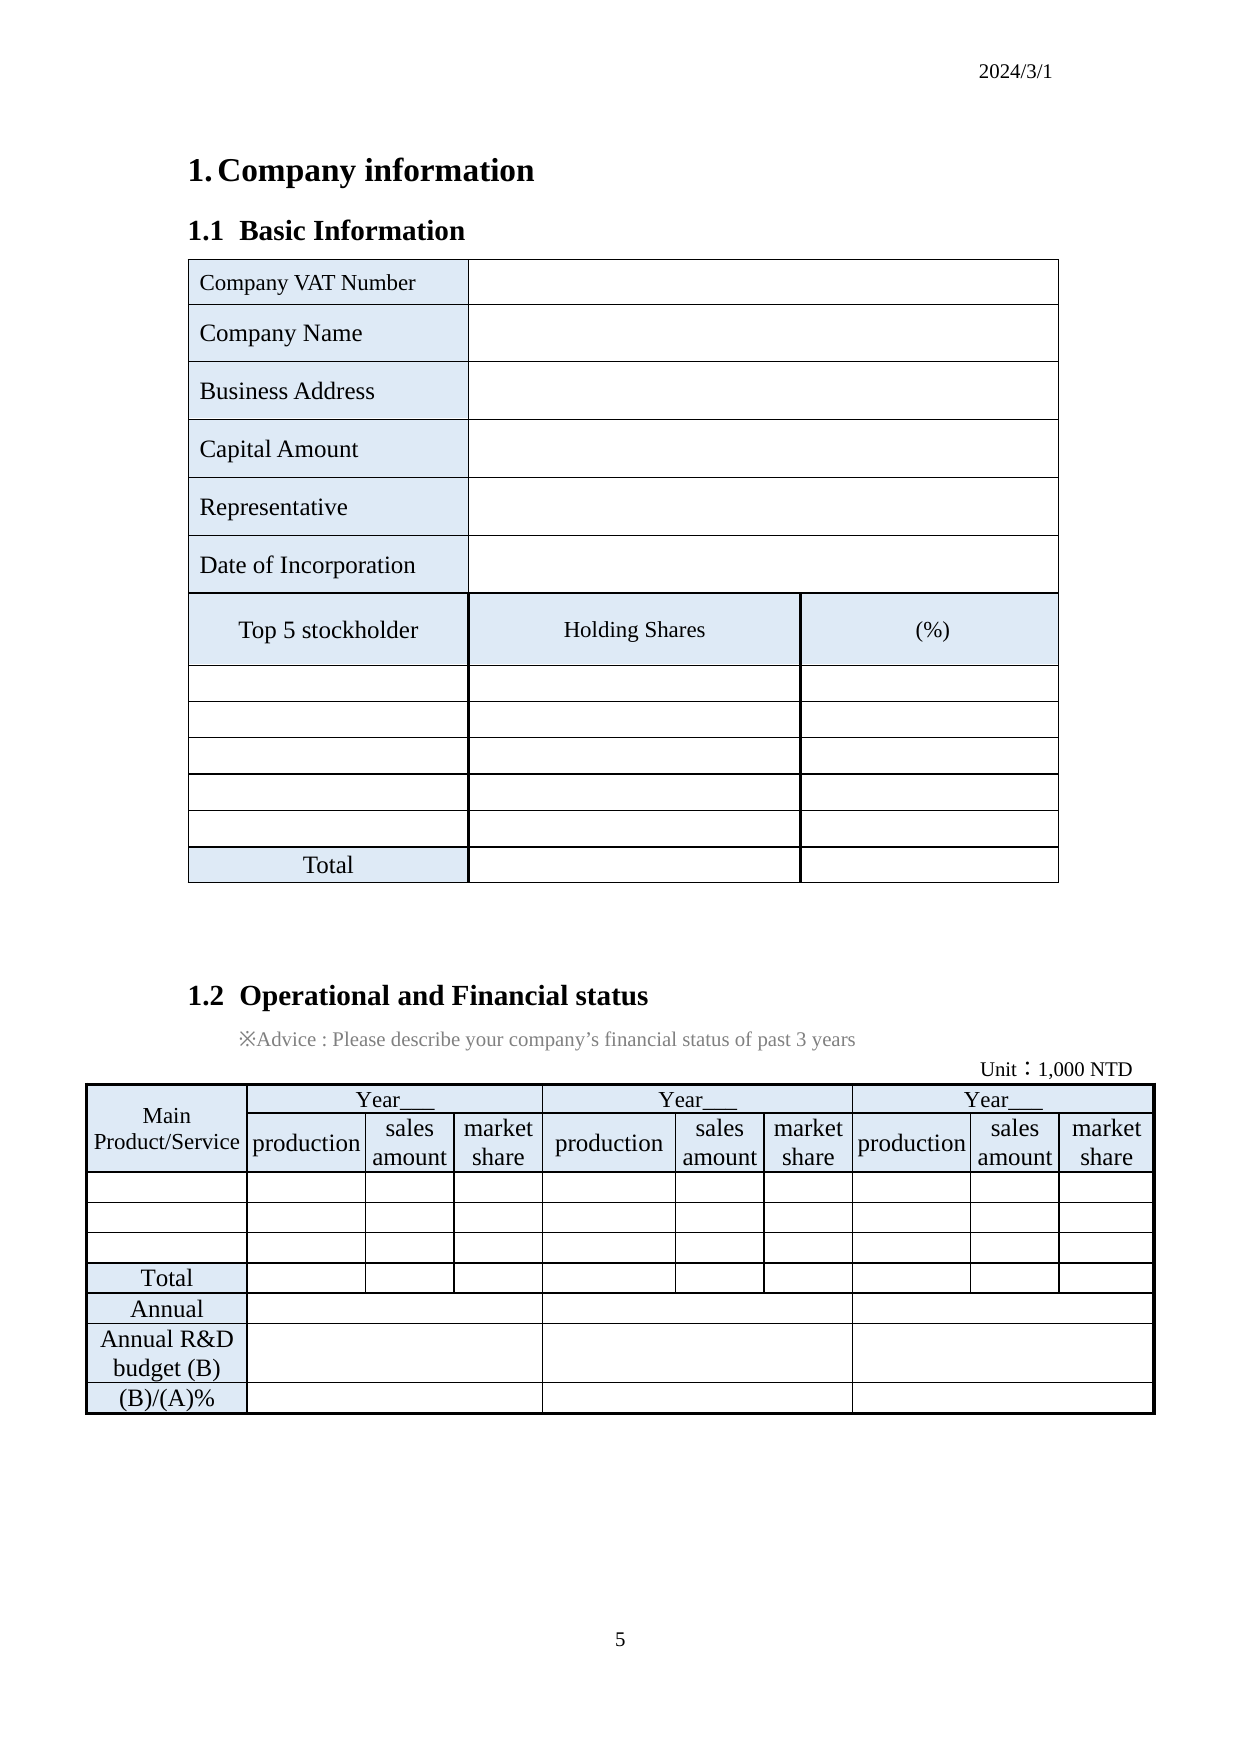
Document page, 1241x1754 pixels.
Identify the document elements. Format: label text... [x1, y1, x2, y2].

table_cell sales amount [366, 1114, 453, 1171]
table_cell Holding Shares [470, 594, 799, 664]
table_cell [88, 1233, 246, 1262]
table_cell [455, 1173, 542, 1201]
table_header Year___ [543, 1086, 852, 1112]
table_cell [802, 738, 1058, 773]
table_cell Company Name [189, 305, 468, 361]
table_cell market share [765, 1114, 852, 1171]
table_cell production [543, 1114, 675, 1171]
table_cell [765, 1233, 852, 1262]
table_cell [543, 1383, 852, 1412]
table_cell [971, 1173, 1058, 1201]
table_cell [248, 1173, 365, 1201]
table_cell [189, 811, 467, 846]
table_cell Annual [88, 1294, 246, 1323]
table_cell production [248, 1114, 365, 1171]
table_header Year___ [853, 1086, 1152, 1112]
table_cell [971, 1264, 1058, 1292]
table_cell [455, 1203, 542, 1232]
table_cell [853, 1294, 1152, 1323]
table_cell [88, 1173, 246, 1201]
table_cell [853, 1203, 970, 1232]
table_cell [469, 478, 1058, 535]
table_cell [366, 1173, 453, 1201]
table_cell [470, 738, 799, 773]
table_cell [248, 1324, 542, 1382]
table_cell [802, 811, 1058, 846]
table_cell [189, 702, 467, 737]
text Unit：1,000 NTD [237, 1052, 1132, 1082]
table_cell [676, 1264, 763, 1292]
table_cell [765, 1173, 852, 1201]
table_cell [88, 1203, 246, 1232]
table_cell [470, 666, 799, 701]
table_cell [189, 738, 467, 773]
table_header [469, 260, 1058, 304]
table_cell [971, 1203, 1058, 1232]
table_cell Representative [189, 478, 468, 535]
table_cell Total [189, 848, 467, 882]
table_cell [470, 811, 799, 846]
table_cell [853, 1233, 970, 1262]
table_cell [853, 1383, 1152, 1412]
table_cell [543, 1203, 675, 1232]
table_cell [543, 1264, 675, 1292]
table_cell [470, 848, 799, 882]
table_cell sales amount [971, 1114, 1058, 1171]
table_cell Total [88, 1264, 246, 1292]
table_cell [189, 775, 467, 810]
table_cell [248, 1383, 542, 1412]
text ※Advice : Please describe your company’s financial status of past 3 years [238, 1024, 1053, 1052]
table_header Year___ [248, 1086, 542, 1112]
table_cell (%) [802, 594, 1058, 664]
table_cell [469, 536, 1058, 592]
table_cell [853, 1324, 1152, 1382]
table_cell [470, 775, 799, 810]
table_cell [1060, 1264, 1152, 1292]
list Operational and Financial status [187, 978, 1053, 1011]
table_cell [1060, 1233, 1152, 1262]
table_cell [248, 1203, 365, 1232]
table_cell [676, 1173, 763, 1201]
table_cell [676, 1233, 763, 1262]
table_cell [469, 420, 1058, 477]
table_cell sales amount [676, 1114, 763, 1171]
table_header Main Product/Service [88, 1086, 246, 1171]
table_cell [366, 1203, 453, 1232]
table_cell Business Address [189, 362, 468, 418]
table_cell (B)/(A)% [88, 1383, 246, 1412]
table_cell [469, 362, 1058, 418]
table_cell production [853, 1114, 970, 1171]
table_cell [1060, 1173, 1152, 1201]
table_cell [802, 666, 1058, 701]
table_cell [248, 1264, 365, 1292]
list Company information [187, 150, 1053, 188]
table_cell [802, 775, 1058, 810]
table_cell [248, 1294, 542, 1323]
table_cell [455, 1233, 542, 1262]
table_cell [765, 1264, 852, 1292]
table_cell [470, 702, 799, 737]
table_cell Annual R&D budget (B) [88, 1324, 246, 1382]
table_cell [676, 1203, 763, 1232]
table_cell [455, 1264, 542, 1292]
table_cell [971, 1233, 1058, 1262]
table_cell [543, 1324, 852, 1382]
table_cell [189, 666, 467, 701]
table_cell Top 5 stockholder [189, 594, 467, 664]
table_cell [469, 305, 1058, 361]
table_cell [543, 1294, 852, 1323]
list Basic Information [187, 213, 1053, 247]
table_cell market share [1060, 1114, 1152, 1171]
table_cell [853, 1173, 970, 1201]
table_cell [543, 1233, 675, 1262]
table_header Company VAT Number [189, 260, 468, 304]
table_cell [248, 1233, 365, 1262]
table_cell market share [455, 1114, 542, 1171]
table_cell [853, 1264, 970, 1292]
table_cell [802, 702, 1058, 737]
table_cell Date of Incorporation [189, 536, 468, 592]
table_cell [366, 1233, 453, 1262]
table_cell [802, 848, 1058, 882]
table_cell [366, 1264, 453, 1292]
table_cell [543, 1173, 675, 1201]
table_cell [1060, 1203, 1152, 1232]
table_cell [765, 1203, 852, 1232]
table_cell Capital Amount [189, 420, 468, 477]
